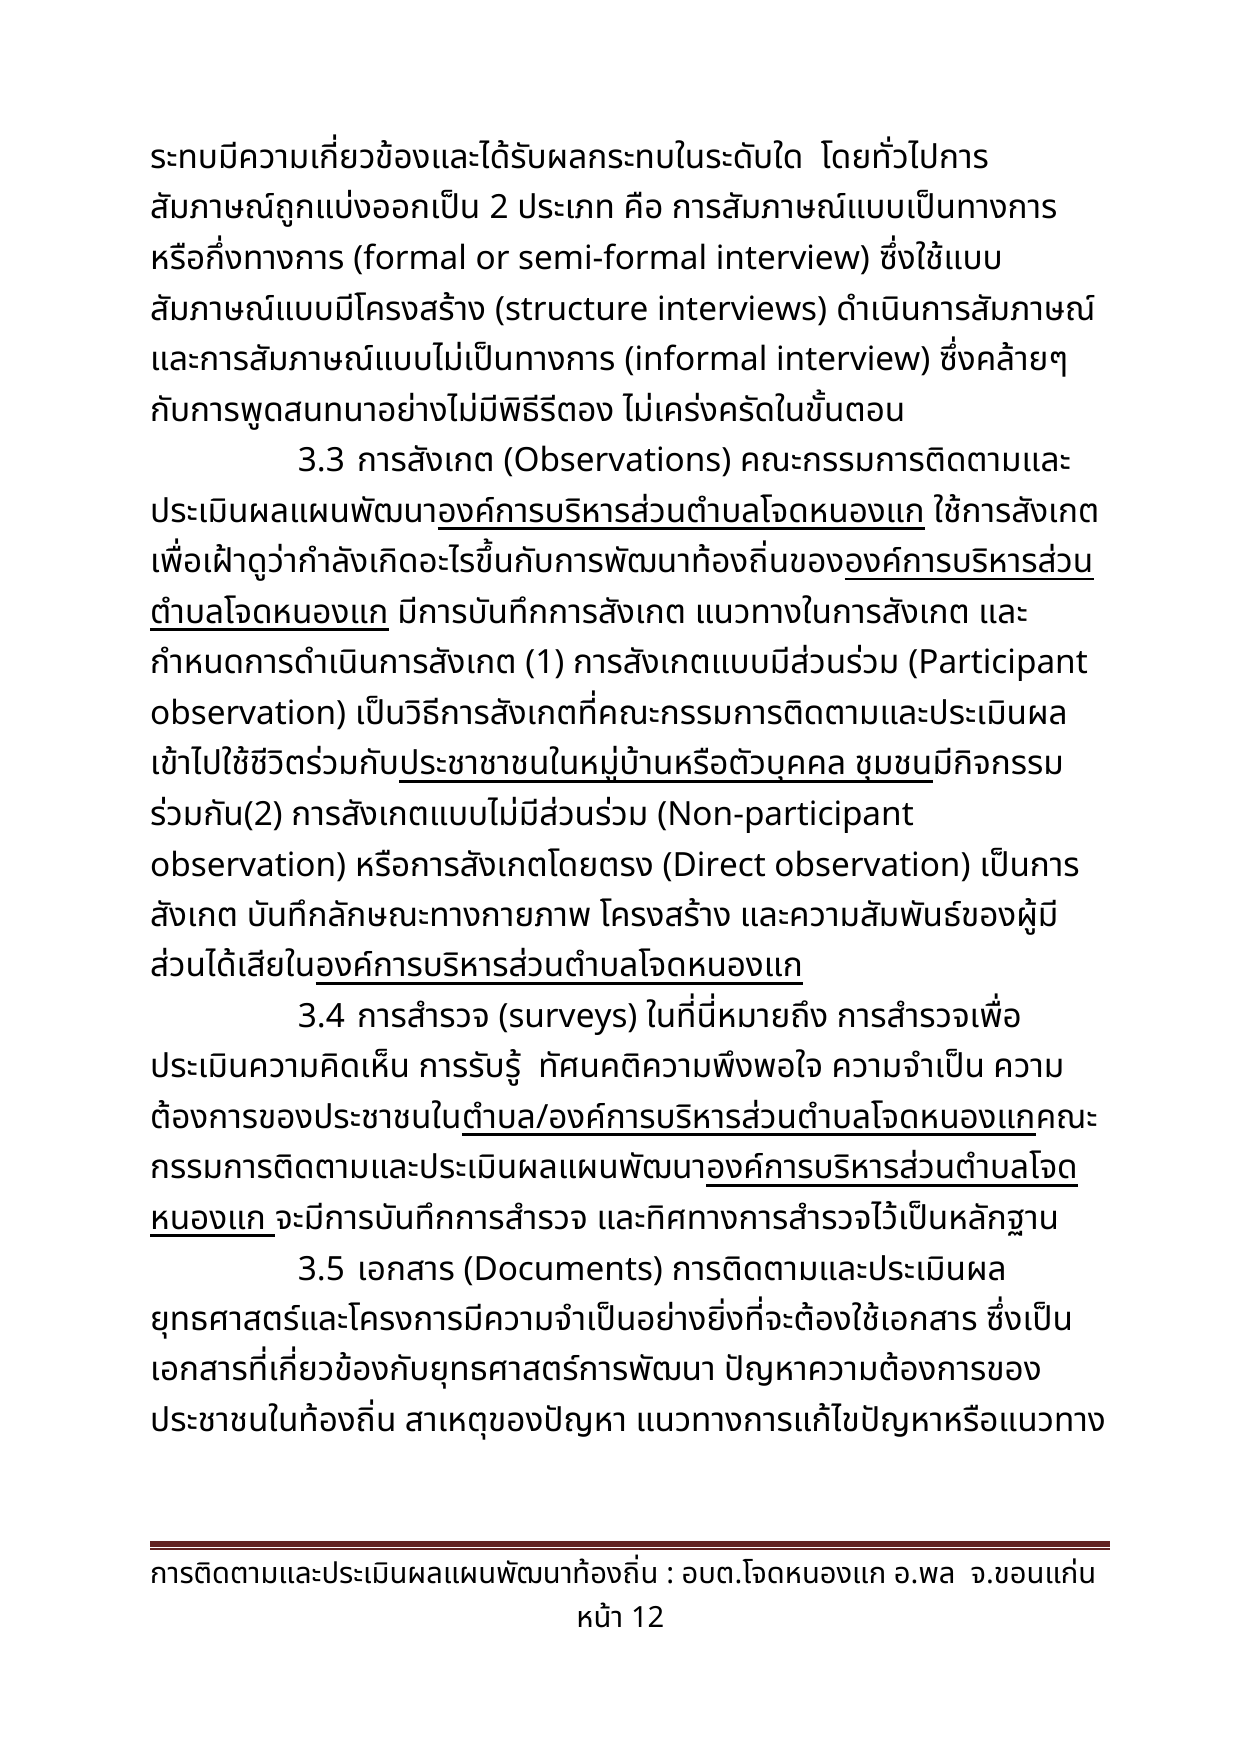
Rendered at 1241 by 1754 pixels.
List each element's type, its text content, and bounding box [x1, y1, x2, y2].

text 3.4 การสำรวจ (surveys) ในที่นี่หมายถึง การสำรวจเพื่อประเมินความคิดเห็น การรับรู้ ทัศนคติความพึงพอใจ ความจำเป็น ความต้องการของประชาชนในตำบล/องค์การบริหารส่วนตำบลโจดหนองแกคณะกรรมการติดตามและประเมินผลแผนพัฒนาองค์การบริหารส่วนตำบลโจดหนองแก จะมีการบันทึกการสำรวจ และทิศทางการสำรวจไว้เป็นหลักฐาน [150, 992, 1110, 1244]
text 3.3 การสังเกต (Observations) คณะกรรมการติดตามและประเมินผลแผนพัฒนาองค์การบริหารส่วนตำบลโจดหนองแก ใช้การสังเกตเพื่อเฝ้าดูว่ากำลังเกิดอะไรขึ้นกับการพัฒนาท้องถิ่นขององค์การบริหารส่วนตำบลโจดหนองแก มีการบันทึกการสังเกต แนวทางในการสังเกต และกำหนดการดำเนินการสังเกต (1) การสังเกตแบบมีส่วนร่วม (Participant observation) เป็นวิธีการสังเกตที่คณะกรรมการติดตามและประเมินผลเข้าไปใช้ชีวิตร่วมกับประชาชาชนในหมู่บ้านหรือตัวบุคคล ชุมชนมีกิจกรรมร่วมกัน(2) การสังเกตแบบไม่มีส่วนร่วม (Non-participant observation) หรือการสังเกตโดยตรง (Direct observation) เป็นการสังเกต บันทึกลักษณะทางกายภาพ โครงสร้าง และความสัมพันธ์ของผู้มีส่วนได้เสียในองค์การบริหารส่วนตำบลโจดหนองแก [150, 436, 1110, 992]
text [150, 133, 1110, 436]
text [150, 1244, 1110, 1446]
